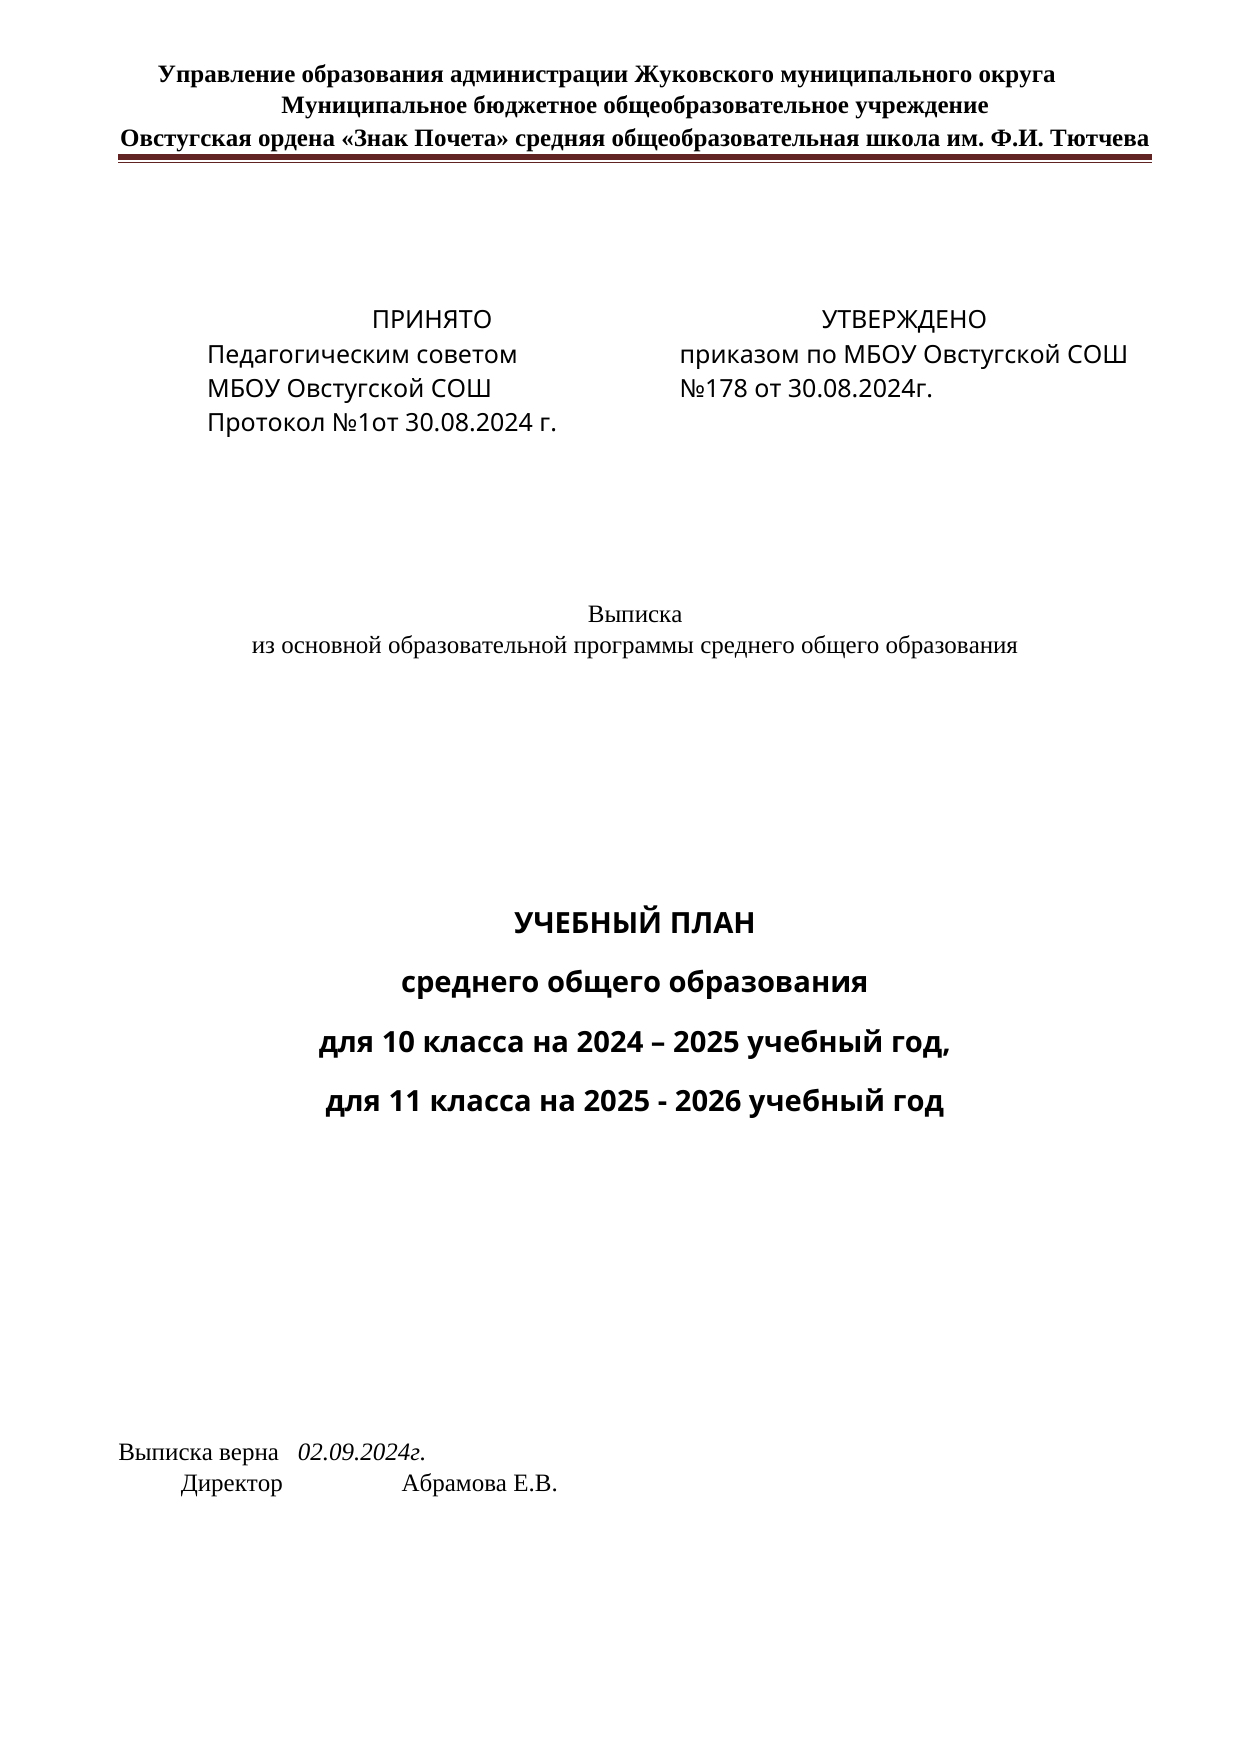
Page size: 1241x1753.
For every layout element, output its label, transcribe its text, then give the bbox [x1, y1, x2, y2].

text УЧЕБНЫЙ ПЛАН [118, 902, 1152, 942]
text Выписка [118, 599, 1152, 628]
text Овстугская ордена «Знак Почета» средняя общеобразовательная школа им. Ф.И. Тютчева [118, 123, 1152, 154]
text Управление образования администрации Жуковского муниципального округа [62, 59, 1152, 88]
text Директор Абрамова Е.В. [118, 1468, 1152, 1497]
table_header УТВЕРЖДЕНО приказом по МБОУ Овстугской СОШ №178 от 30.08.2024г. [668, 268, 1141, 472]
table_header ПРИНЯТО Педагогическим советом МБОУ Овстугской СОШ Протокол №1от 30.08.2024 г. [196, 268, 668, 472]
text для 11 класса на 2025 - 2026 учебный год [118, 1081, 1152, 1120]
text для 10 класса на 2024 – 2025 учебный год, [118, 1021, 1152, 1061]
text Выписка верна 02.09.2024г. [118, 1437, 1152, 1466]
text Муниципальное бюджетное общеобразовательное учреждение [118, 90, 1152, 119]
text среднего общего образования [118, 962, 1152, 1001]
text из основной образовательной программы среднего общего образования [118, 631, 1152, 659]
